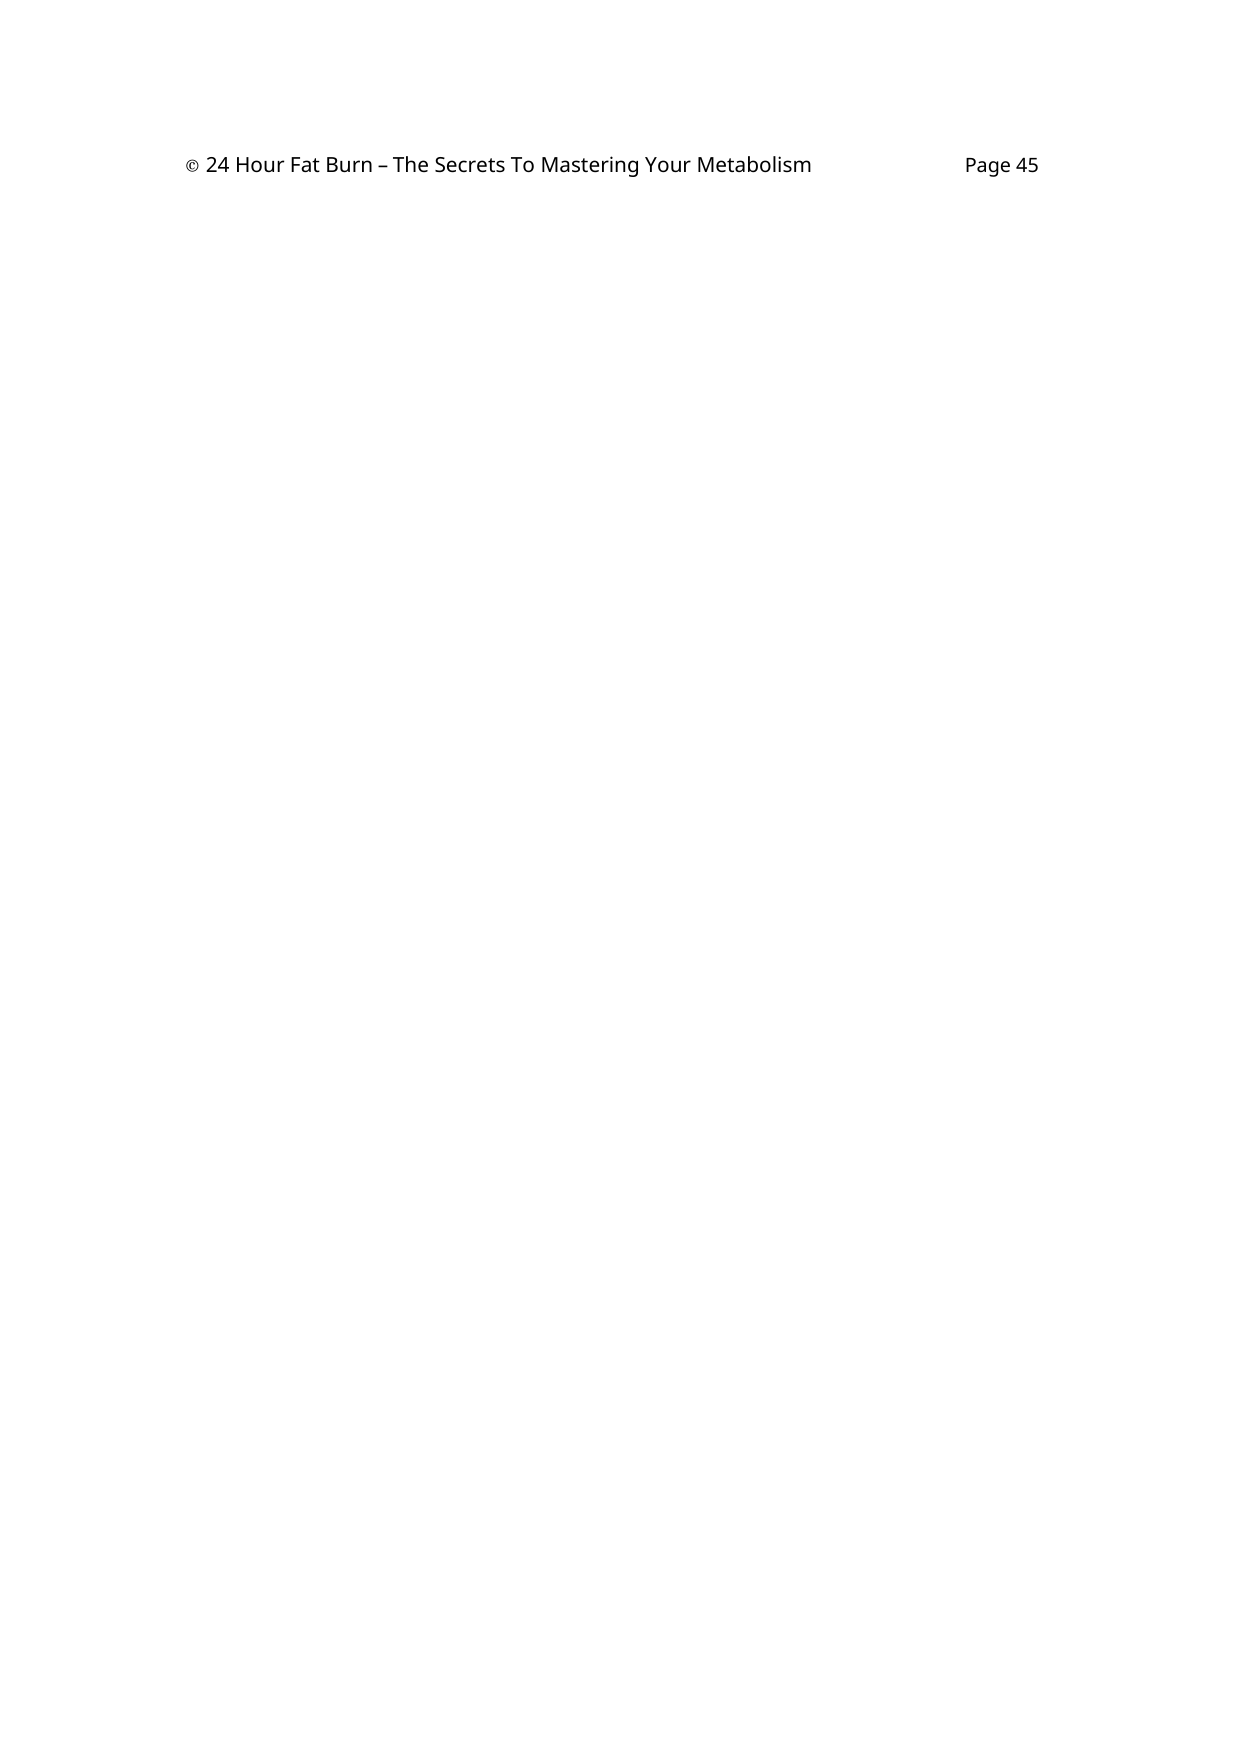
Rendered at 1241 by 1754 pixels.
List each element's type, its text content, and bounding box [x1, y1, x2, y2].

text © 24 Hour Fat Burn – The Secrets To Mastering Your Metabolism Page 45 [183, 150, 1090, 178]
